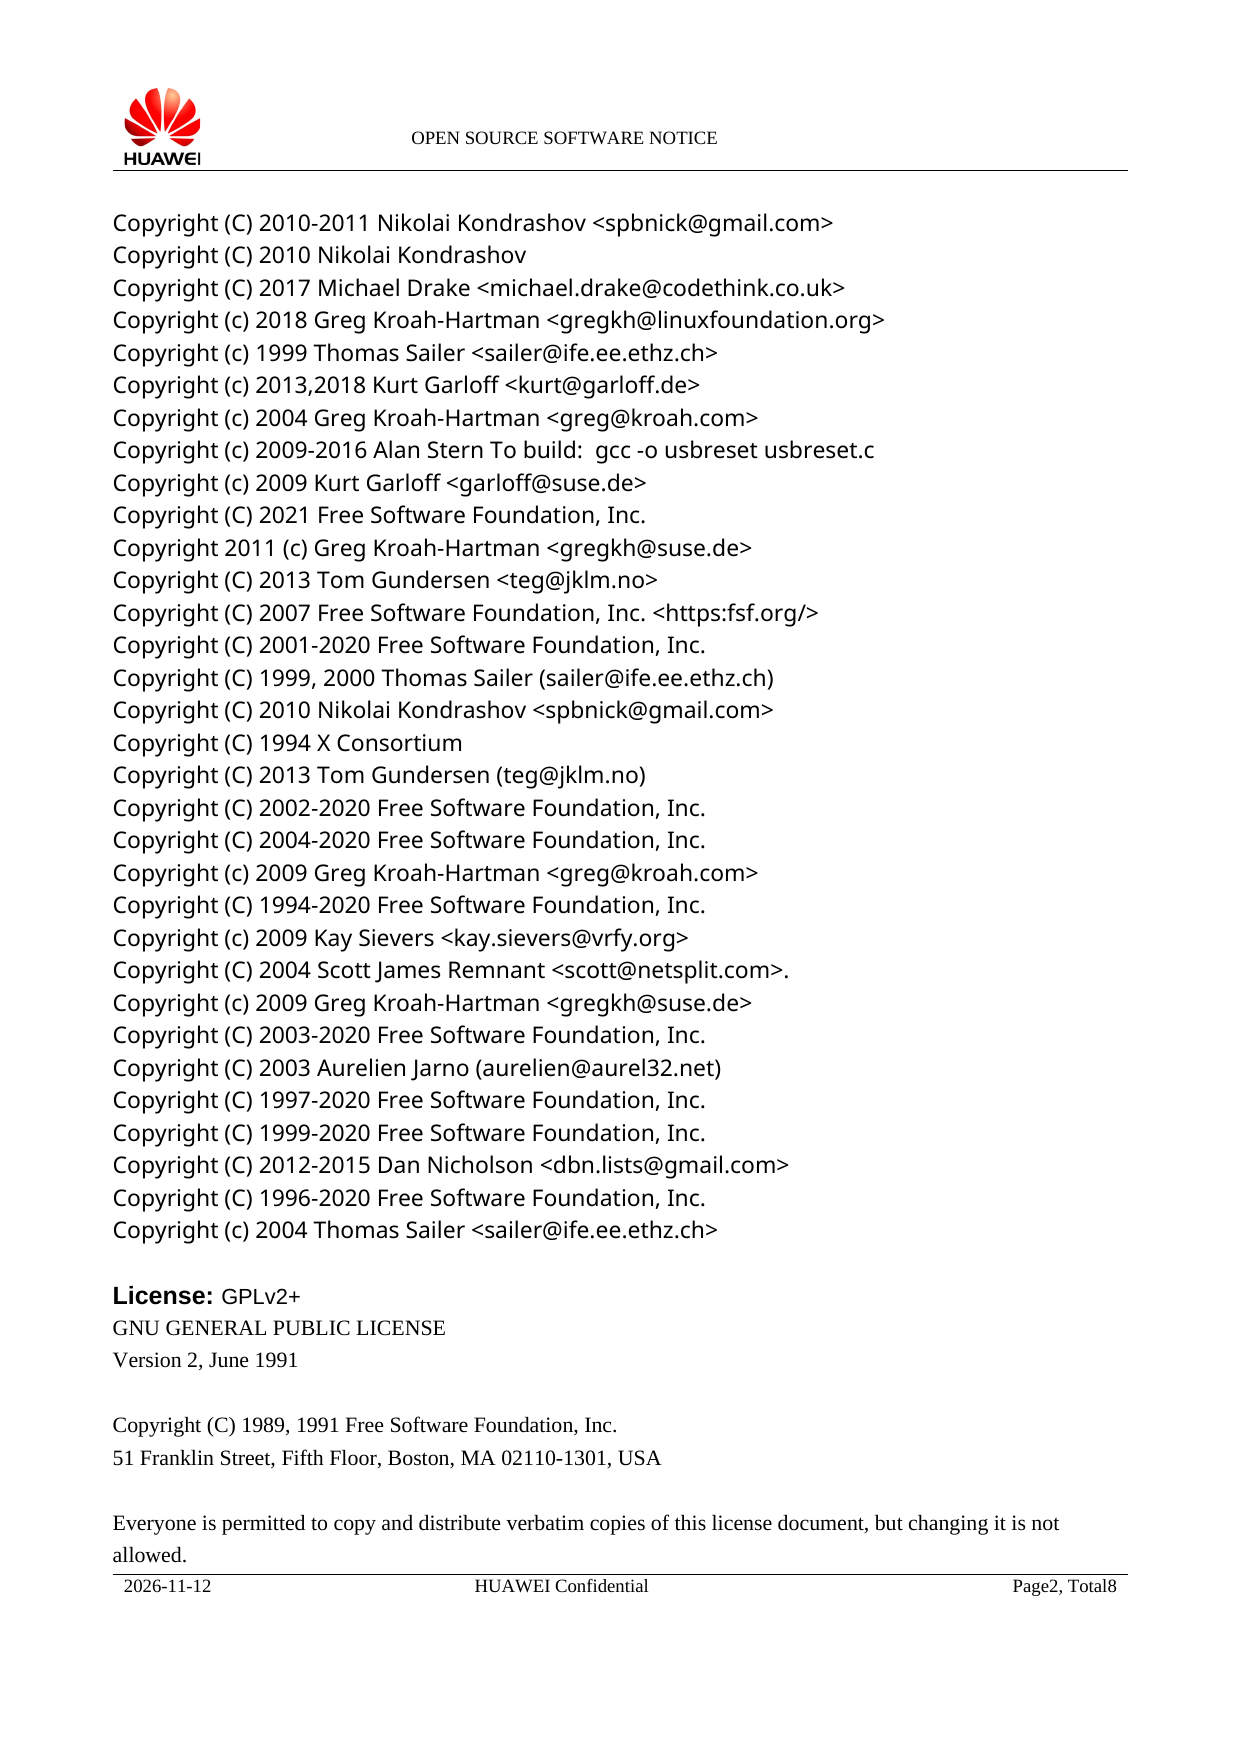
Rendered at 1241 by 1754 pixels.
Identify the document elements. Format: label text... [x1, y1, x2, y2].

text License: GPLv2+ [112, 1279, 1128, 1311]
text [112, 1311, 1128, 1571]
picture [124, 88, 201, 165]
